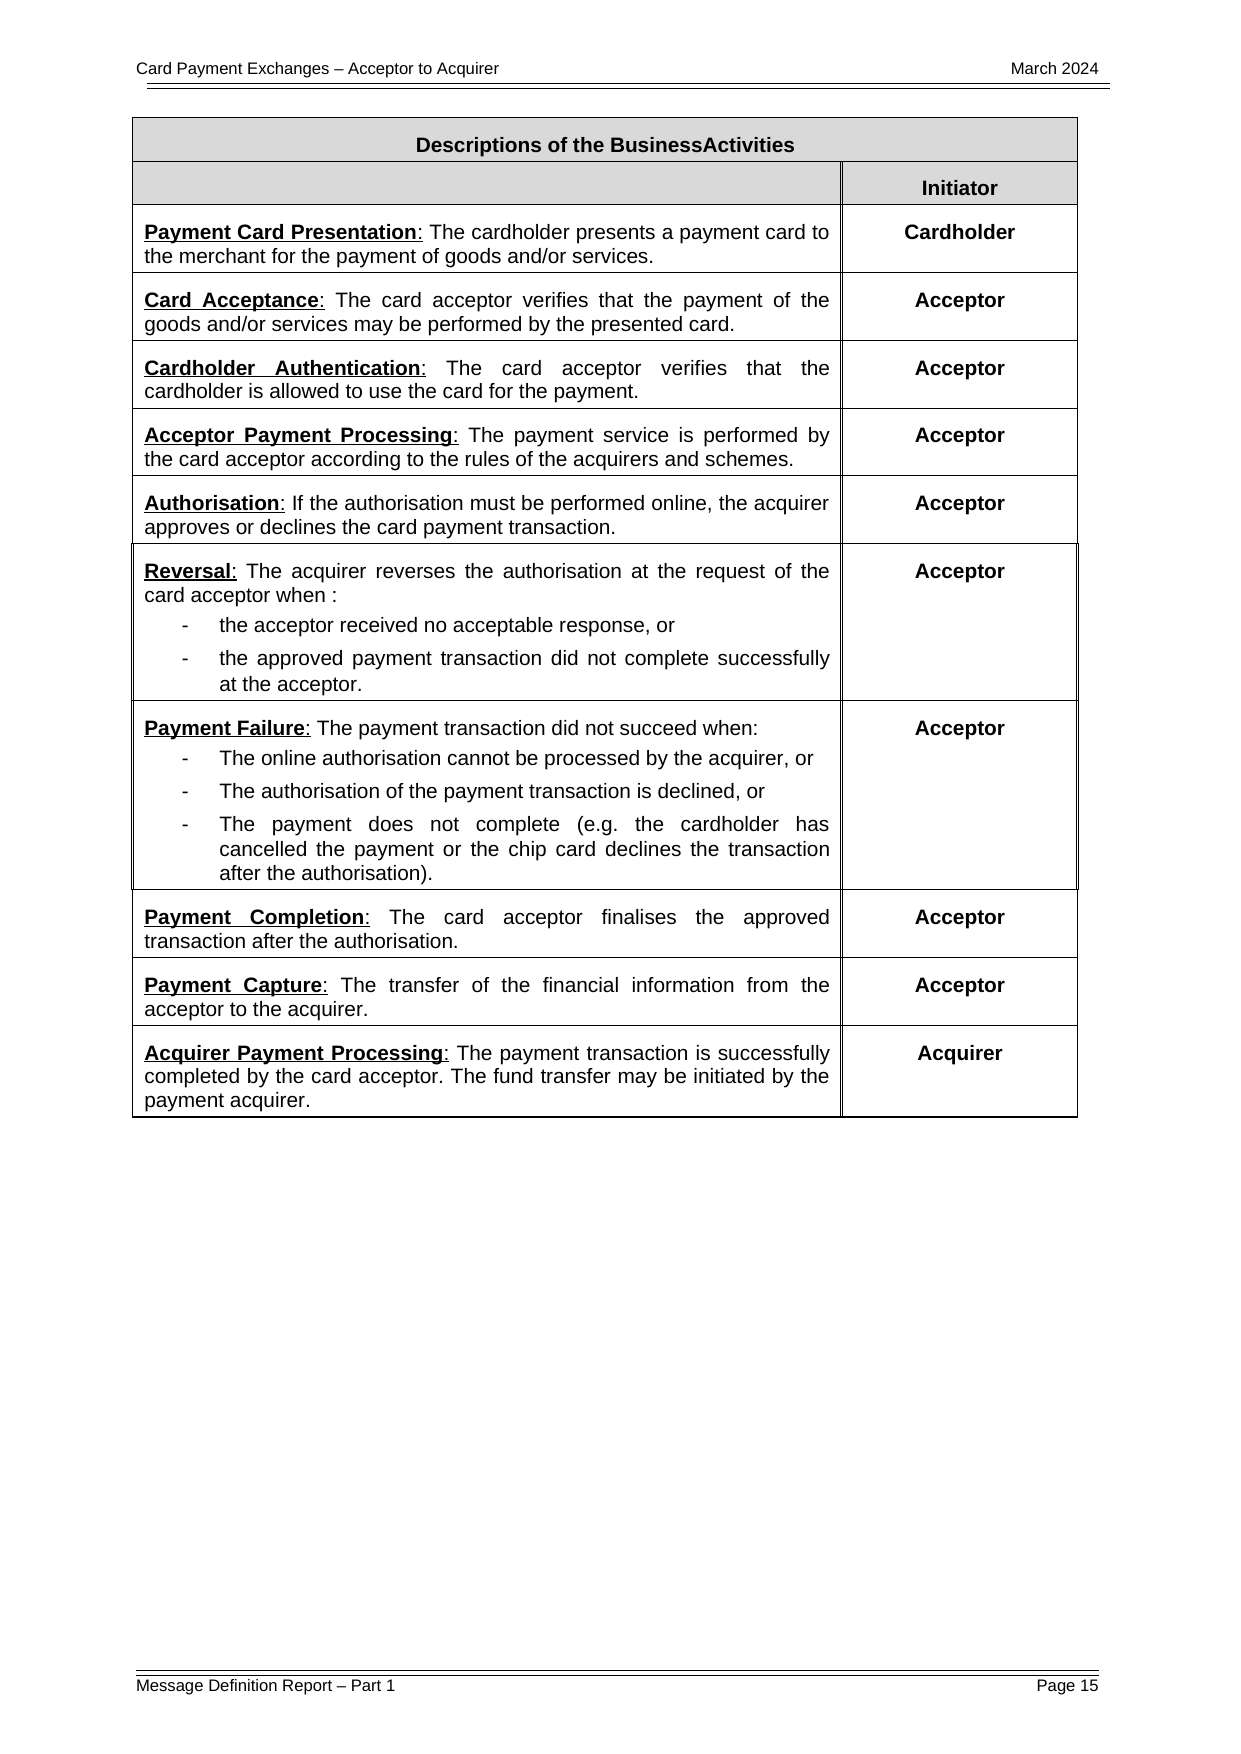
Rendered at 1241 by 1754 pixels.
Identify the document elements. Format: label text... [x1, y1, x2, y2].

table_cell Initiator [843, 162, 1077, 204]
table_cell Payment Completion: The card acceptor finalises the approved transaction after the authorisation. [133, 890, 840, 957]
table_cell Acceptor [843, 273, 1077, 340]
table_cell [133, 162, 840, 204]
table_cell Acceptor [843, 476, 1077, 543]
table_cell Acceptor [843, 341, 1077, 407]
table_cell Acquirer [843, 1026, 1077, 1116]
table_header Descriptions of the BusinessActivities [133, 118, 1077, 161]
table_cell Acceptor Payment Processing: The payment service is performed by the card acceptor according to the rules of the acquirers and schemes. [133, 409, 840, 475]
table_cell Cardholder [843, 205, 1077, 272]
table_cell Payment Card Presentation: The cardholder presents a payment card to the merchant for the payment of goods and/or services. [133, 205, 840, 272]
table_cell Authorisation: If the authorisation must be performed online, the acquirer approves or declines the card payment transaction. [133, 476, 840, 543]
table_cell Payment Capture: The transfer of the financial information from the acceptor to the acquirer. [133, 958, 840, 1025]
table_cell Card Acceptance: The card acceptor verifies that the payment of the goods and/or services may be performed by the presented card. [133, 273, 840, 340]
table_cell Acceptor [843, 890, 1077, 957]
table_cell Acceptor [843, 958, 1077, 1025]
table_cell Acceptor [843, 409, 1077, 475]
table_cell Acceptor [843, 701, 1076, 889]
table_cell Cardholder Authentication: The card acceptor verifies that the cardholder is allowed to use the card for the payment. [133, 341, 840, 407]
table_cell Payment Failure: The payment transaction did not succeed when: The online authorisation cannot be processed by the acquirer, or The authorisation of the payment transaction is declined, or The payment does not complete (e.g. the cardholder has cancelled the payment or the chip card declines the transaction after the authorisation). [134, 701, 840, 889]
table_cell Reversal: The acquirer reverses the authorisation at the request of the card acceptor when : the acceptor received no acceptable response, or the approved payment transaction did not complete successfully at the acceptor. [134, 544, 840, 700]
table_cell Acquirer Payment Processing: The payment transaction is successfully completed by the card acceptor. The fund transfer may be initiated by the payment acquirer. [133, 1026, 840, 1116]
table_cell Acceptor [843, 544, 1076, 700]
